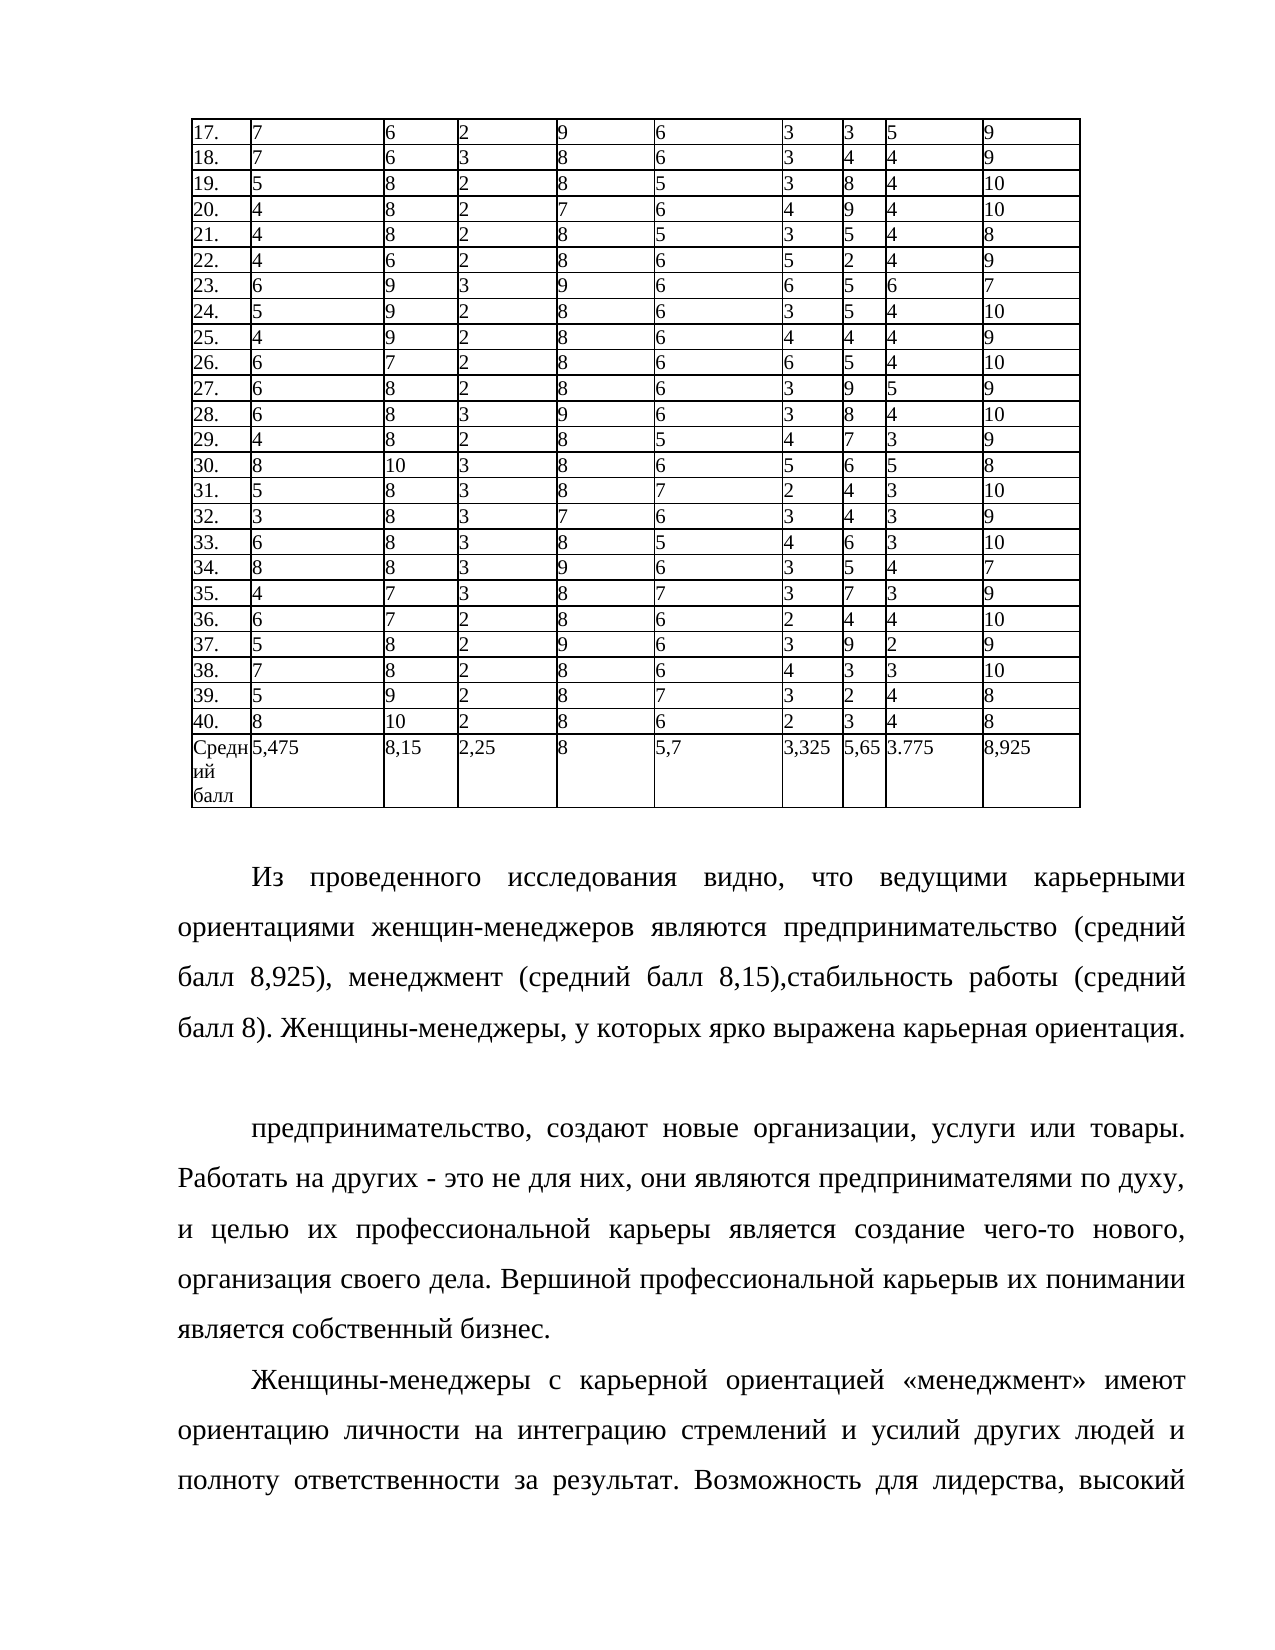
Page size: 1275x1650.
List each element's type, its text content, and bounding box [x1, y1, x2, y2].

table_cell 19. [193, 171, 250, 195]
table_cell 6 [252, 530, 383, 554]
table_cell 26. [193, 350, 250, 374]
table_cell 2 [459, 222, 556, 246]
table_cell 2 [459, 171, 556, 195]
table_cell 20. [193, 197, 250, 221]
table_cell 4 [887, 248, 982, 272]
table_cell 8 [558, 658, 654, 682]
table_cell 8 [558, 376, 654, 400]
table_cell 6 [655, 350, 782, 374]
table_cell 8 [385, 632, 457, 656]
table_cell 5,475 [252, 735, 383, 807]
table_cell 2 [459, 427, 556, 451]
table_cell 3 [783, 402, 842, 426]
table_cell 8 [385, 222, 457, 246]
table_cell 3 [783, 145, 842, 169]
table_cell 4 [252, 197, 383, 221]
table_cell 7 [655, 478, 782, 502]
table_cell 9 [385, 683, 457, 707]
table_cell 4 [844, 607, 885, 631]
table_cell 8 [558, 325, 654, 349]
table_cell 8 [558, 427, 654, 451]
table_cell 8 [385, 530, 457, 554]
table_cell 6 [655, 555, 782, 579]
table_cell 3 [783, 683, 842, 707]
table_cell 8 [558, 478, 654, 502]
table_cell 4 [783, 427, 842, 451]
table_cell 8 [984, 709, 1079, 733]
table_cell 9 [844, 632, 885, 656]
table_cell 10 [984, 171, 1079, 195]
table_cell 3 [459, 504, 556, 528]
table_cell 9 [385, 299, 457, 323]
table_cell 10 [385, 709, 457, 733]
table_cell 6 [783, 273, 842, 297]
table_cell 8 [385, 402, 457, 426]
table_cell 27. [193, 376, 250, 400]
table_cell 6 [655, 709, 782, 733]
table_cell 5 [655, 171, 782, 195]
table_cell 24. [193, 299, 250, 323]
table_cell 7 [252, 120, 383, 144]
text Из проведенного исследования видно, что ведущими карьерными ориентациями женщин-менеджеров являются предпринимательство (средний балл 8,925), менеджмент (средний балл 8,15),стабильность работы (средний балл 8). Женщины-менеджеры, у которых ярко выражена карьерная ориентация. мотивационный карьерный профессиональный тренинг [177, 859, 1186, 1093]
table_cell 23. [193, 273, 250, 297]
table_cell 8 [558, 735, 654, 807]
table_cell 4 [844, 145, 885, 169]
table_cell 9 [984, 581, 1079, 605]
table_cell 7 [655, 683, 782, 707]
table_cell 2 [459, 248, 556, 272]
table_cell 4 [252, 325, 383, 349]
table_cell 6 [844, 453, 885, 477]
table_cell 6 [252, 607, 383, 631]
table_cell 8 [558, 248, 654, 272]
table_cell 2 [783, 709, 842, 733]
table_cell 8 [385, 478, 457, 502]
table_cell 6 [655, 402, 782, 426]
table_cell 3 [459, 555, 556, 579]
table_cell 6 [385, 120, 457, 144]
table_cell 9 [984, 325, 1079, 349]
table_cell 6 [252, 273, 383, 297]
table_cell 4 [783, 197, 842, 221]
table_cell 3 [459, 402, 556, 426]
table_cell 10 [984, 402, 1079, 426]
table_cell 3 [844, 709, 885, 733]
table_cell 2 [459, 658, 556, 682]
table_cell 8 [984, 683, 1079, 707]
table_cell 7 [984, 555, 1079, 579]
table_cell 9 [984, 427, 1079, 451]
table_cell 9 [844, 197, 885, 221]
table_cell 4 [887, 350, 982, 374]
table_cell 3 [783, 581, 842, 605]
table_cell 4 [844, 325, 885, 349]
table_cell 5 [655, 427, 782, 451]
table_cell 3 [783, 504, 842, 528]
table_cell 10 [984, 530, 1079, 554]
table_cell 4 [887, 325, 982, 349]
table_cell 2 [459, 683, 556, 707]
table_cell 2 [844, 248, 885, 272]
table_cell 8 [558, 607, 654, 631]
table_cell 3 [783, 120, 842, 144]
table_cell 9 [385, 325, 457, 349]
table_cell 4 [783, 658, 842, 682]
table_cell 9 [558, 402, 654, 426]
table_cell 5 [844, 555, 885, 579]
table_cell 6 [655, 504, 782, 528]
table_cell 6 [655, 248, 782, 272]
table_cell 3 [887, 478, 982, 502]
table_cell 4 [783, 530, 842, 554]
table_cell 3 [887, 427, 982, 451]
table_cell 35. [193, 581, 250, 605]
table_cell 6 [252, 402, 383, 426]
table_cell 5 [252, 299, 383, 323]
table_cell 6 [385, 248, 457, 272]
table_cell 21. [193, 222, 250, 246]
table_cell 8 [385, 504, 457, 528]
table_cell 4 [783, 325, 842, 349]
text предпринимательство, создают новые организации, услуги или товары. Работать на других - это не для них, они являются предпринимателями по духу, и целью их профессиональной карьеры является создание чего-то нового, организация своего дела. Вершиной профессиональной карьерыв их понимании является собственный бизнес. [177, 1110, 1186, 1345]
table_cell 3 [783, 376, 842, 400]
table_cell 3 [459, 530, 556, 554]
table_cell 7 [558, 504, 654, 528]
table_cell 8,15 [385, 735, 457, 807]
table_cell 3 [887, 581, 982, 605]
table_cell 31. [193, 478, 250, 502]
table_cell 8 [385, 427, 457, 451]
table_cell 3,325 [783, 735, 842, 807]
table_cell 5 [887, 376, 982, 400]
table_cell 34. [193, 555, 250, 579]
table_cell 5 [655, 530, 782, 554]
table_cell 2 [459, 607, 556, 631]
table_cell 3 [783, 171, 842, 195]
table_cell 4 [252, 581, 383, 605]
table_cell 4 [887, 607, 982, 631]
table_cell 7 [252, 658, 383, 682]
table_cell 6 [385, 145, 457, 169]
table_cell 10 [984, 607, 1079, 631]
table_cell 2 [459, 376, 556, 400]
table_cell 28. [193, 402, 250, 426]
table_cell 8 [984, 453, 1079, 477]
table_cell 8 [558, 581, 654, 605]
table_cell 3 [887, 530, 982, 554]
table_cell 8 [558, 145, 654, 169]
table_cell 8 [844, 402, 885, 426]
table_cell 7 [558, 197, 654, 221]
table_cell 6 [655, 120, 782, 144]
table_cell 8 [252, 555, 383, 579]
table_cell 10 [984, 478, 1079, 502]
table_cell 4 [887, 197, 982, 221]
table_cell 25. [193, 325, 250, 349]
table_cell 4 [887, 402, 982, 426]
table_cell 9 [558, 555, 654, 579]
table_cell 33. [193, 530, 250, 554]
table_cell 3 [252, 504, 383, 528]
table_cell 9 [385, 273, 457, 297]
table_cell 38. [193, 658, 250, 682]
table_cell 8 [558, 453, 654, 477]
table_cell 8 [385, 197, 457, 221]
table_cell 6 [655, 632, 782, 656]
table_cell 10 [385, 453, 457, 477]
table_cell 4 [252, 248, 383, 272]
table_cell Средний балл [193, 735, 250, 807]
table_cell 9 [984, 145, 1079, 169]
table_cell 6 [655, 658, 782, 682]
table_cell 5 [252, 632, 383, 656]
table_cell 5 [252, 683, 383, 707]
table_cell 3 [844, 120, 885, 144]
table_cell 6 [655, 607, 782, 631]
table_cell 7 [655, 581, 782, 605]
table_cell 5 [844, 222, 885, 246]
table_cell 3 [459, 453, 556, 477]
table_cell 6 [844, 530, 885, 554]
table_cell 9 [984, 632, 1079, 656]
table_cell 4 [252, 222, 383, 246]
table_cell 10 [984, 197, 1079, 221]
table_cell 4 [887, 299, 982, 323]
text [177, 1362, 1186, 1496]
table_cell 5,65 [844, 735, 885, 807]
table_cell 7 [385, 581, 457, 605]
table_cell 2 [783, 607, 842, 631]
table_cell 9 [558, 120, 654, 144]
table_cell 40. [193, 709, 250, 733]
table_cell 6 [655, 299, 782, 323]
table_cell 10 [984, 658, 1079, 682]
table_cell 5 [844, 350, 885, 374]
table_cell 5,7 [655, 735, 782, 807]
table_cell 4 [887, 555, 982, 579]
table_cell 9 [984, 376, 1079, 400]
table_cell 4 [887, 683, 982, 707]
table_cell 9 [558, 273, 654, 297]
table_cell 9 [984, 504, 1079, 528]
table_cell 3.775 [887, 735, 982, 807]
table_cell 6 [252, 376, 383, 400]
table_cell 17. [193, 120, 250, 144]
table_cell 18. [193, 145, 250, 169]
table_cell 6 [655, 197, 782, 221]
table_cell 10 [984, 350, 1079, 374]
table_cell 3 [844, 658, 885, 682]
table_cell 8 [252, 453, 383, 477]
table_cell 22. [193, 248, 250, 272]
table_cell 8 [558, 683, 654, 707]
table_cell 8 [252, 709, 383, 733]
table_cell 4 [887, 145, 982, 169]
table_cell 3 [459, 273, 556, 297]
table_cell 8 [558, 709, 654, 733]
table_cell 29. [193, 427, 250, 451]
table_cell 5 [844, 273, 885, 297]
table_cell 3 [783, 555, 842, 579]
table_cell 8 [844, 171, 885, 195]
table_cell 2 [459, 299, 556, 323]
table_cell 39. [193, 683, 250, 707]
table_cell 4 [887, 709, 982, 733]
table_cell 2 [783, 478, 842, 502]
table_cell 5 [783, 453, 842, 477]
table_cell 8 [385, 555, 457, 579]
table_cell 10 [984, 299, 1079, 323]
table_cell 8 [385, 171, 457, 195]
table_cell 5 [252, 478, 383, 502]
table_cell 6 [655, 453, 782, 477]
table_cell 8 [558, 299, 654, 323]
table_cell 6 [655, 325, 782, 349]
table_cell 4 [887, 171, 982, 195]
table_cell 5 [655, 222, 782, 246]
table_cell 8 [558, 171, 654, 195]
table_cell 4 [252, 427, 383, 451]
table_cell 7 [385, 350, 457, 374]
table_cell 6 [887, 273, 982, 297]
table_cell 5 [844, 299, 885, 323]
table_cell 9 [558, 632, 654, 656]
table_cell 9 [984, 120, 1079, 144]
table_cell 6 [655, 273, 782, 297]
table_cell 2 [459, 197, 556, 221]
table_cell 7 [844, 427, 885, 451]
table_cell 9 [844, 376, 885, 400]
table_cell 9 [984, 248, 1079, 272]
table_cell 6 [252, 350, 383, 374]
table_cell 3 [783, 299, 842, 323]
table_cell 4 [887, 222, 982, 246]
table_cell 8 [984, 222, 1079, 246]
table_cell 8 [385, 658, 457, 682]
table_cell 37. [193, 632, 250, 656]
table_cell 8 [558, 350, 654, 374]
table_cell 8 [558, 222, 654, 246]
table_cell 5 [887, 120, 982, 144]
table_cell 7 [984, 273, 1079, 297]
table_cell 2 [459, 350, 556, 374]
table_cell 7 [385, 607, 457, 631]
table_cell 8 [558, 530, 654, 554]
table_cell 3 [887, 658, 982, 682]
table_cell 5 [252, 171, 383, 195]
table_cell 2,25 [459, 735, 556, 807]
table_cell 2 [887, 632, 982, 656]
table_cell 3 [783, 632, 842, 656]
table_cell 6 [655, 145, 782, 169]
table_cell 7 [252, 145, 383, 169]
table_cell 2 [844, 683, 885, 707]
table_cell 2 [459, 325, 556, 349]
table_cell 3 [459, 478, 556, 502]
table_cell 8,925 [984, 735, 1079, 807]
table_cell 4 [844, 478, 885, 502]
table_cell 36. [193, 607, 250, 631]
table_cell 3 [783, 222, 842, 246]
table_cell 5 [887, 453, 982, 477]
table_cell 7 [844, 581, 885, 605]
table_cell 3 [459, 145, 556, 169]
table_cell 8 [385, 376, 457, 400]
table_cell 6 [655, 376, 782, 400]
table_cell 3 [459, 581, 556, 605]
table_cell 3 [887, 504, 982, 528]
table_cell 5 [783, 248, 842, 272]
table_cell 2 [459, 632, 556, 656]
table_cell 30. [193, 453, 250, 477]
table_cell 32. [193, 504, 250, 528]
table_cell 2 [459, 709, 556, 733]
table_cell 6 [783, 350, 842, 374]
table_cell 2 [459, 120, 556, 144]
table_cell 4 [844, 504, 885, 528]
